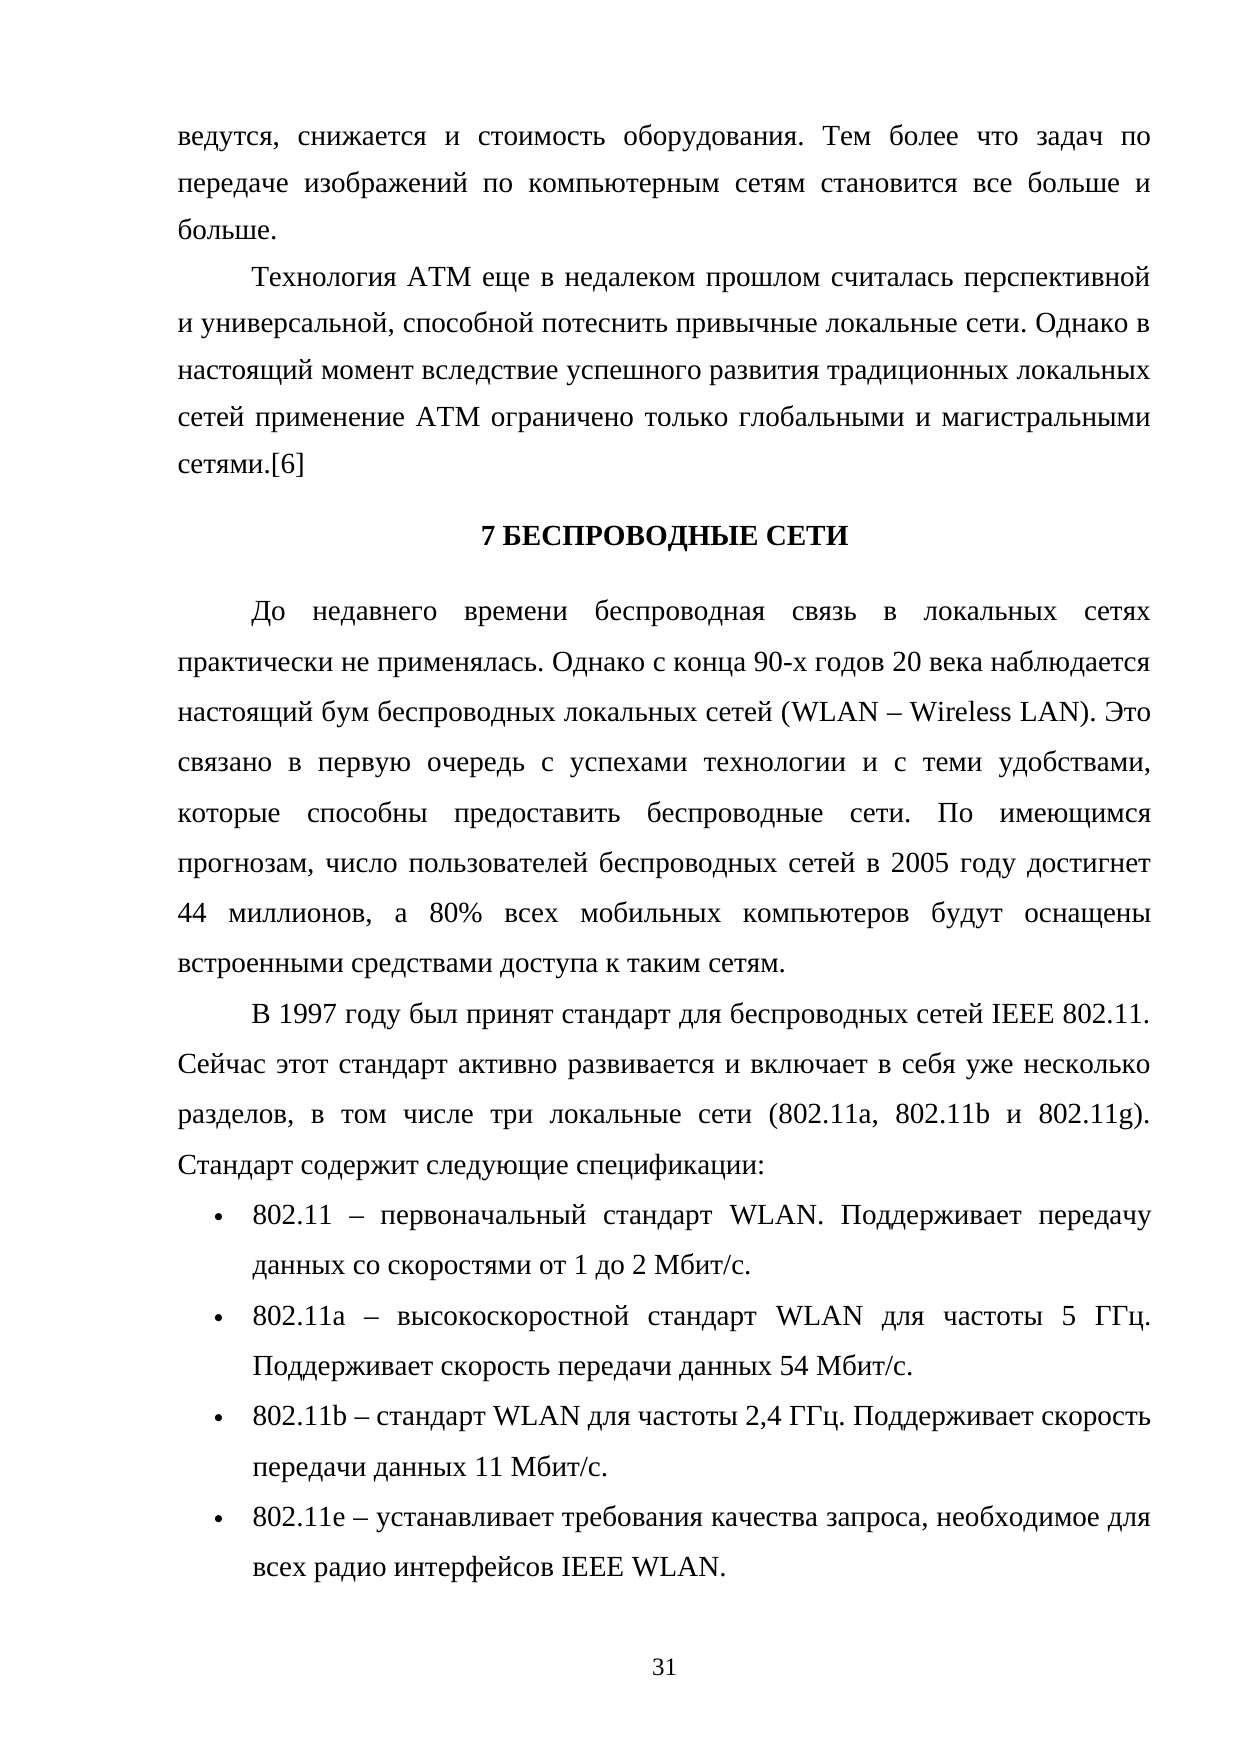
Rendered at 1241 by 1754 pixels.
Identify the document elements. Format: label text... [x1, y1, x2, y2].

text Технология АТМ еще в недалеком прошлом считалась перспективной и универсальной, способной потеснить привычные локальные сети. Однако в настоящий момент вследствие успешного развития традиционных локальных сетей применение АТМ ограничено только глобальными и магистральными сетями.[6] [177, 259, 1152, 480]
list 802.11b – стандарт WLAN для частоты 2,4 ГГц. Поддерживает скорость передачи данных 11 Мбит/с. [215, 1398, 1152, 1482]
subtitle 7 БЕСПРОВОДНЫЕ СЕТИ [177, 518, 1152, 552]
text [177, 118, 1152, 245]
list 802.11a – высокоскоростной стандарт WLAN для частоты 5 ГГц. Поддерживает скорость передачи данных 54 Мбит/с. [215, 1298, 1152, 1382]
text До недавнего времени беспроводная связь в локальных сетях практически не применялась. Однако с конца 90-х годов 20 века наблюдается настоящий бум беспроводных локальных сетей (WLAN – Wireless LAN). Это связано в первую очередь с успехами технологии и с теми удобствами, которые способны предоставить беспроводные сети. По имеющимся прогнозам, число пользователей беспроводных сетей в 2005 году достигнет 44 миллионов, а 80% всех мобильных компьютеров будут оснащены встроенными средствами доступа к таким сетям. [177, 593, 1152, 979]
text В 1997 году был принят стандарт для беспроводных сетей IEEE 802.11. Сейчас этот стандарт активно развивается и включает в себя уже несколько разделов, в том числе три локальные сети (802.11a, 802.11b и 802.11g). Стандарт содержит следующие спецификации: [177, 996, 1152, 1180]
list 802.11e – устанавливает требования качества запроса, необходимое для всех радио интерфейсов IEEE WLAN. [215, 1499, 1152, 1583]
list 802.11 – первоначальный стандарт WLAN. Поддерживает передачу данных со скоростями от 1 до 2 Мбит/с. [215, 1197, 1152, 1281]
